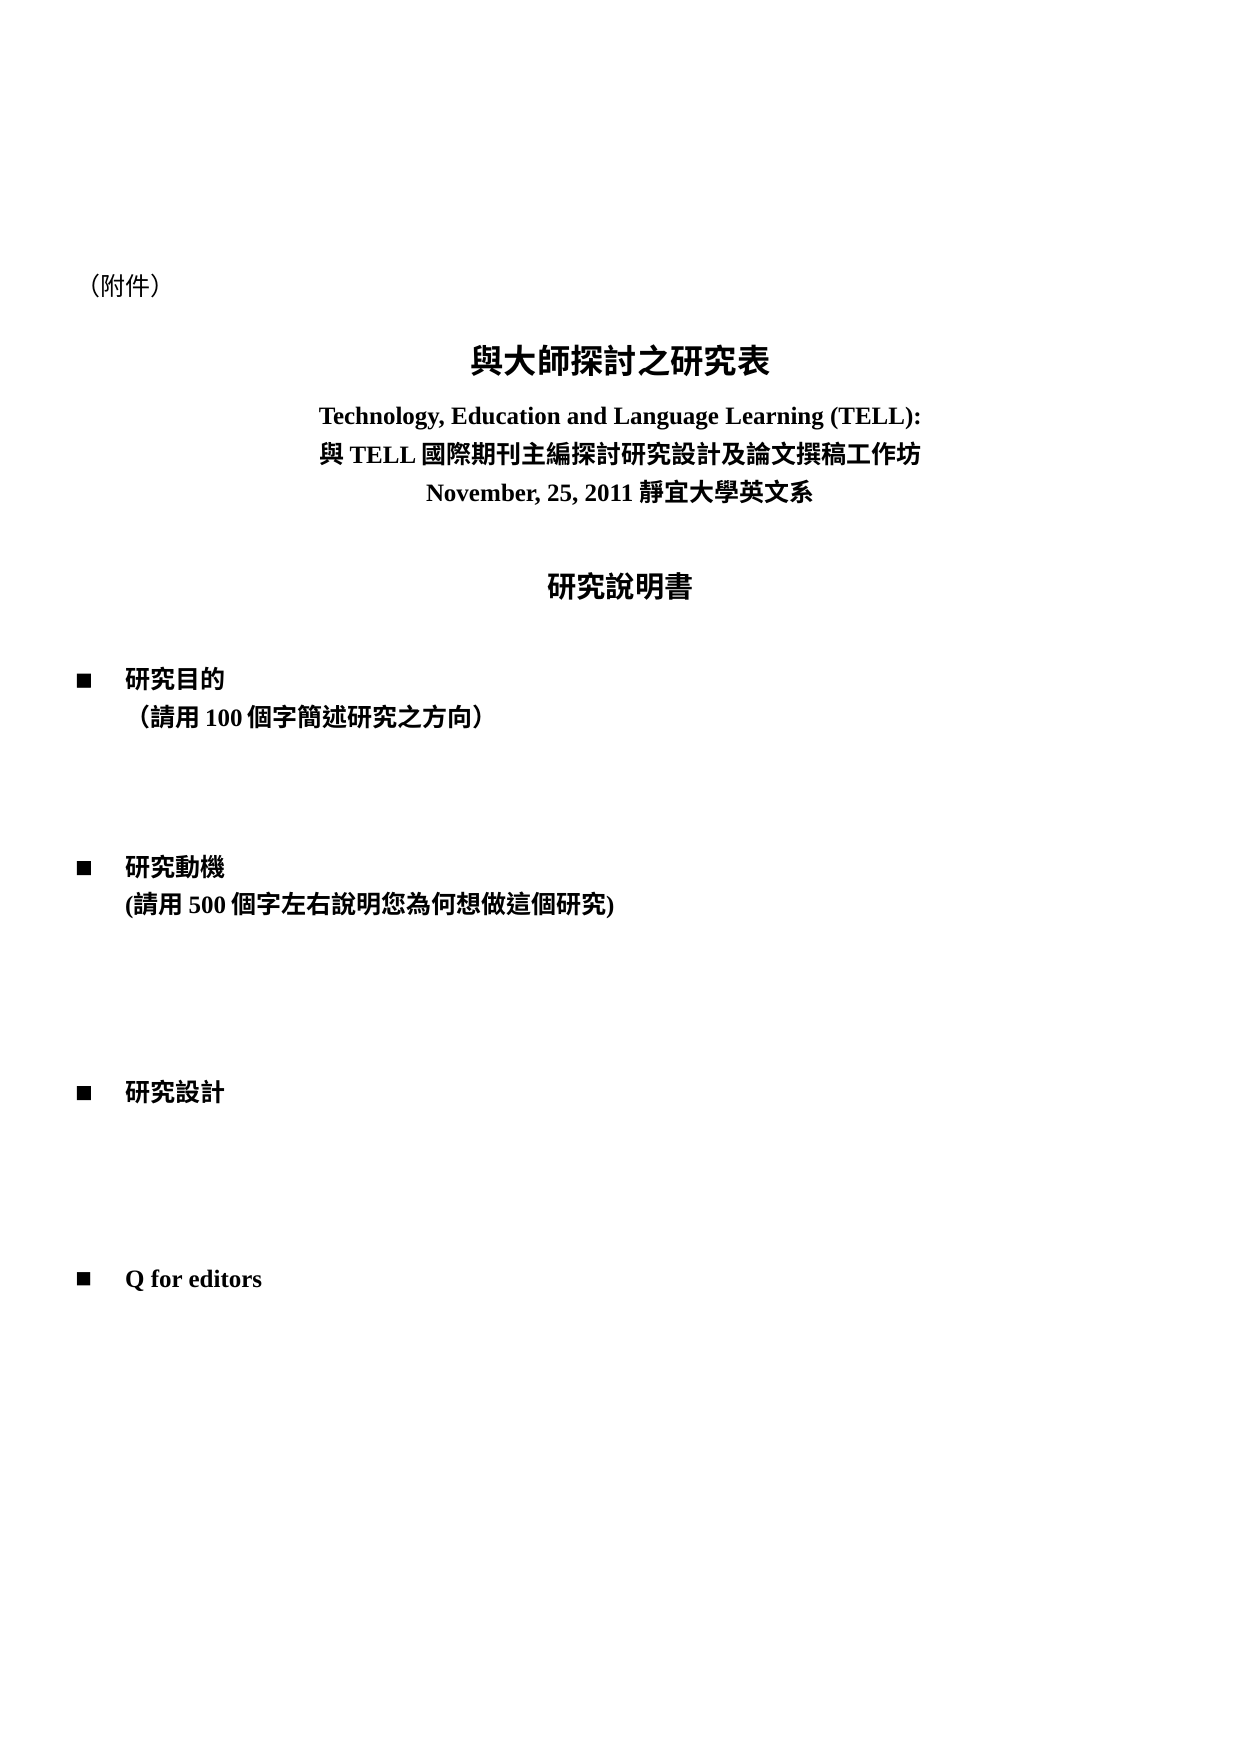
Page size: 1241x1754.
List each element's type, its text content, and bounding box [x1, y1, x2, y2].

list （請用100個字簡述研究之方向） [125, 697, 1165, 734]
list Q for editors [75, 1259, 1165, 1297]
list 研究目的 [75, 659, 1165, 697]
text 與TELL國際期刊主編探討研究設計及論文撰稿工作坊 [75, 434, 1165, 472]
list (請用500個字左右說明您為何想做這個研究) [125, 884, 1165, 922]
text Technology, Education and Language Learning (TELL): [75, 397, 1165, 434]
text 研究說明書 [75, 547, 1165, 622]
text （附件） [75, 266, 1165, 304]
text 與大師探討之研究表 [75, 322, 1165, 397]
list 研究動機 [75, 847, 1165, 884]
list 研究設計 [75, 1072, 1165, 1109]
text November, 25, 2011 靜宜大學英文系 [75, 472, 1165, 509]
